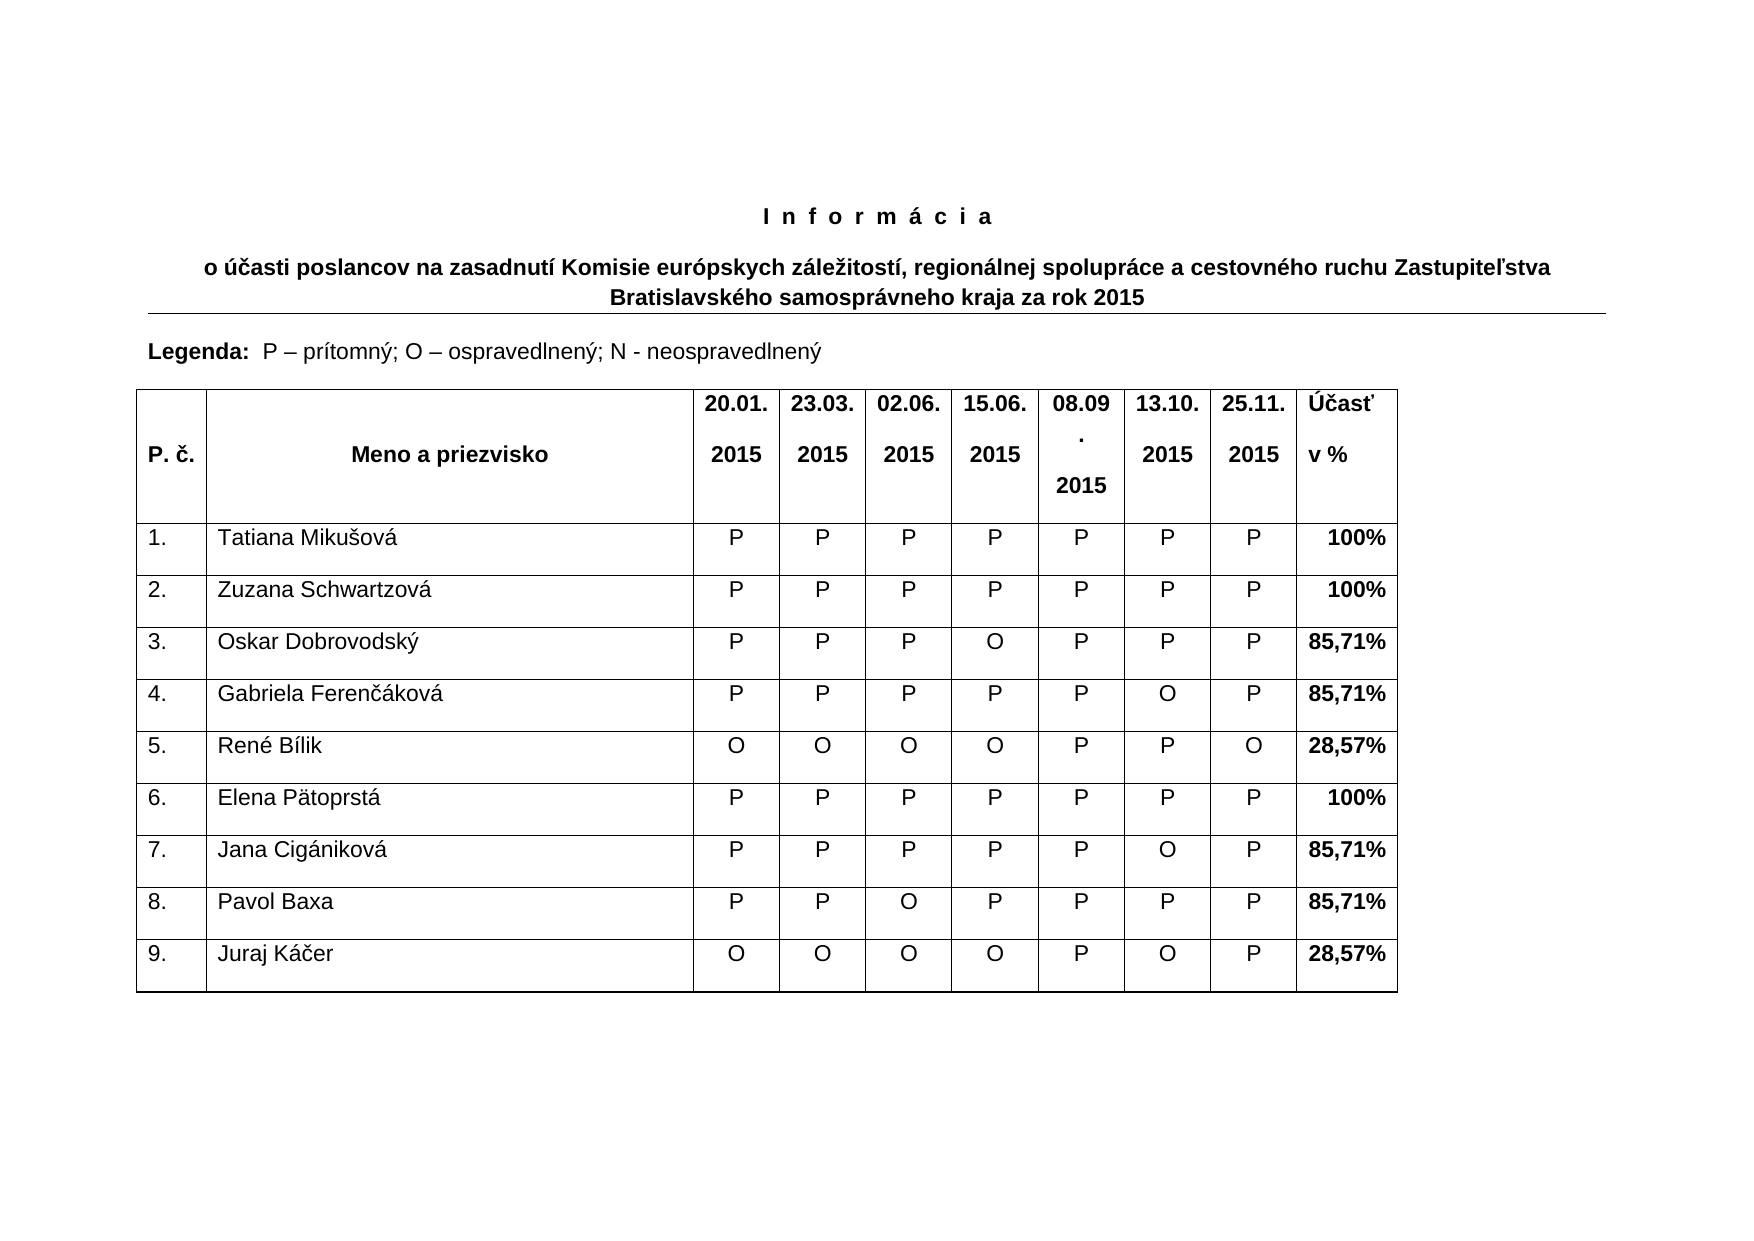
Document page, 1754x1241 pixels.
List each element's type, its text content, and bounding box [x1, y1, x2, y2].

table_cell P [1039, 680, 1124, 731]
table_cell P [1125, 576, 1210, 627]
table_cell P [694, 576, 779, 627]
table_cell P [952, 524, 1038, 575]
table_cell P [952, 836, 1038, 887]
table_cell P [952, 784, 1038, 835]
table_cell P [1039, 784, 1124, 835]
table_cell O [952, 940, 1038, 991]
table_cell 1. [137, 524, 206, 575]
table_cell 4. [137, 680, 206, 731]
table_cell O [952, 628, 1038, 679]
table_cell P [1125, 732, 1210, 783]
table_cell P [866, 524, 951, 575]
table_cell Pavol Baxa [207, 888, 693, 939]
table_cell 85,71% [1297, 888, 1397, 939]
table_header P. č. [137, 390, 206, 523]
table_header 23.03. 2015 [780, 390, 865, 523]
table_cell P [866, 836, 951, 887]
table_cell Zuzana Schwartzová [207, 576, 693, 627]
table_cell P [1211, 628, 1296, 679]
table_cell P [1211, 680, 1296, 731]
table_header 25.11. 2015 [1211, 390, 1296, 523]
text o účasti poslancov na zasadnutí Komisie európskych záležitostí, regionálnej spolupráce a cestovného ruchu Zastupiteľstva Bratislavského samosprávneho kraja za rok 2015 [148, 254, 1606, 313]
table_cell P [780, 888, 865, 939]
table_cell Elena Pätoprstá [207, 784, 693, 835]
table_cell P [694, 784, 779, 835]
table_cell P [780, 836, 865, 887]
table_cell Oskar Dobrovodský [207, 628, 693, 679]
table_cell P [1211, 576, 1296, 627]
table_header 02.06. 2015 [866, 390, 951, 523]
table_cell P [952, 680, 1038, 731]
table_cell P [694, 524, 779, 575]
table_cell O [780, 732, 865, 783]
table_cell P [780, 784, 865, 835]
table_cell P [1125, 888, 1210, 939]
table_header 13.10. 2015 [1125, 390, 1210, 523]
table_cell P [1211, 524, 1296, 575]
table_cell P [694, 680, 779, 731]
table_cell O [952, 732, 1038, 783]
table_cell 85,71% [1297, 628, 1397, 679]
table_header 08.09. 2015 [1039, 390, 1124, 523]
table_cell P [780, 576, 865, 627]
table_cell P [866, 628, 951, 679]
table_cell O [866, 732, 951, 783]
table_header Meno a priezvisko [207, 390, 693, 523]
table_cell O [1125, 940, 1210, 991]
table_cell P [866, 576, 951, 627]
table_cell P [1211, 940, 1296, 991]
table_cell P [1211, 784, 1296, 835]
table_cell 2. [137, 576, 206, 627]
table_cell 6. [137, 784, 206, 835]
table_cell O [866, 940, 951, 991]
table_cell P [694, 888, 779, 939]
table_cell P [1039, 836, 1124, 887]
table_cell P [780, 524, 865, 575]
table_header Účasť v % [1297, 390, 1397, 523]
table_cell P [1125, 524, 1210, 575]
table_cell P [694, 836, 779, 887]
table_cell P [1211, 836, 1296, 887]
text Informácia [148, 203, 1606, 229]
table_cell P [952, 576, 1038, 627]
table_cell 9. [137, 940, 206, 991]
table_cell P [1039, 888, 1124, 939]
table_cell Gabriela Ferenčáková [207, 680, 693, 731]
table_cell O [866, 888, 951, 939]
table_header 20.01. 2015 [694, 390, 779, 523]
table_cell O [1125, 680, 1210, 731]
table_cell P [780, 680, 865, 731]
table_cell P [1039, 940, 1124, 991]
table_cell O [1211, 732, 1296, 783]
table_cell P [952, 888, 1038, 939]
table_cell 85,71% [1297, 680, 1397, 731]
table_cell P [1039, 524, 1124, 575]
table_cell P [1125, 628, 1210, 679]
table_header 15.06. 2015 [952, 390, 1038, 523]
table_cell O [694, 732, 779, 783]
table_cell René Bílik [207, 732, 693, 783]
table_cell 7. [137, 836, 206, 887]
table_cell P [1211, 888, 1296, 939]
text Legenda: P – prítomný; O – ospravedlnený; N - neospravedlnený [148, 338, 1606, 365]
table_cell Jana Cigániková [207, 836, 693, 887]
table_cell P [694, 628, 779, 679]
table_cell 28,57% [1297, 940, 1397, 991]
table_cell 100% [1297, 524, 1397, 575]
table_cell 100% [1297, 784, 1397, 835]
table_cell P [866, 784, 951, 835]
table_cell 28,57% [1297, 732, 1397, 783]
table_cell O [694, 940, 779, 991]
table_cell 100% [1297, 576, 1397, 627]
table_cell Tatiana Mikušová [207, 524, 693, 575]
table_cell P [866, 680, 951, 731]
table_cell P [780, 628, 865, 679]
table_cell P [1039, 628, 1124, 679]
table_cell O [1125, 836, 1210, 887]
table_cell 3. [137, 628, 206, 679]
table_cell P [1039, 732, 1124, 783]
table_cell P [1039, 576, 1124, 627]
table_cell 85,71% [1297, 836, 1397, 887]
table_cell O [780, 940, 865, 991]
table_cell 5. [137, 732, 206, 783]
table_cell P [1125, 784, 1210, 835]
table_cell 8. [137, 888, 206, 939]
table_cell Juraj Káčer [207, 940, 693, 991]
